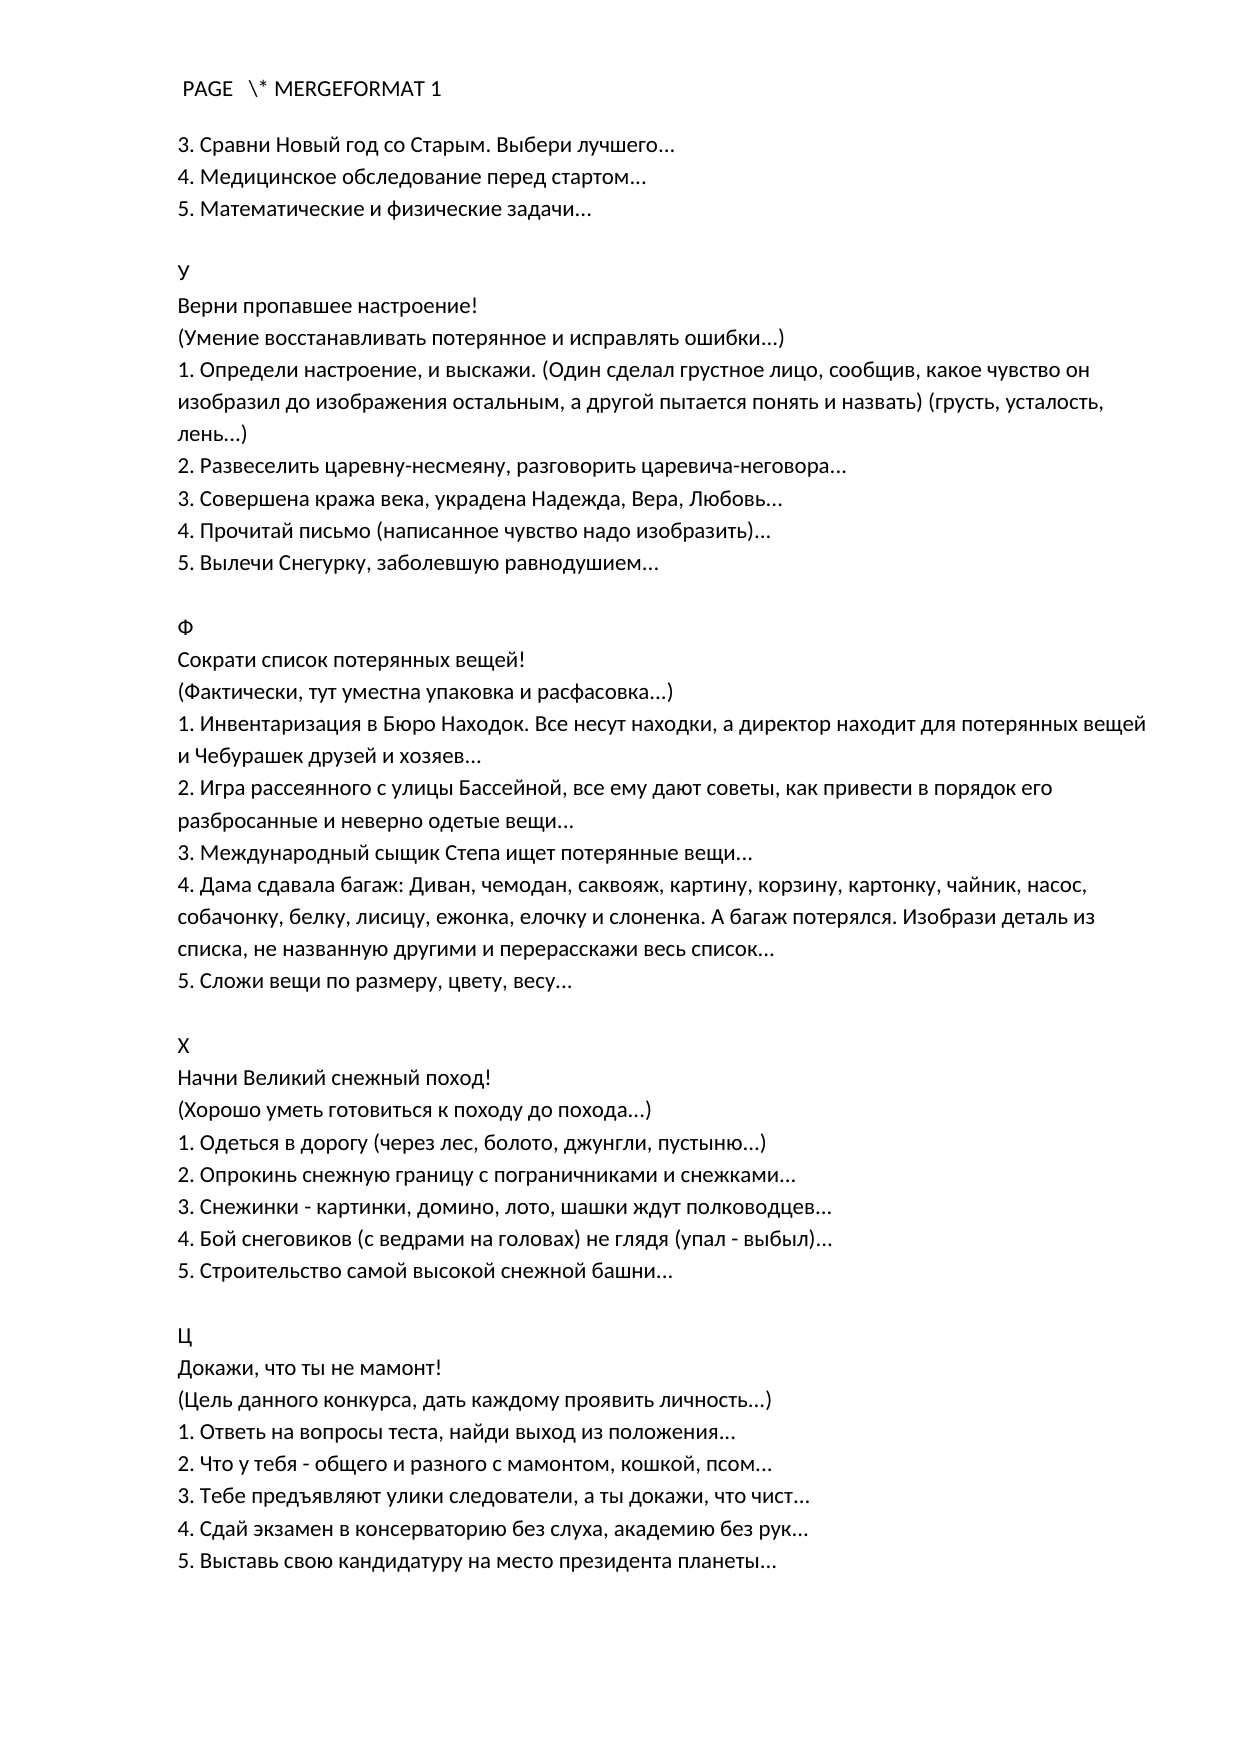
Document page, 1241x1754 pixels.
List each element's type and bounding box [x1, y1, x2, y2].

text [177, 130, 1152, 1606]
